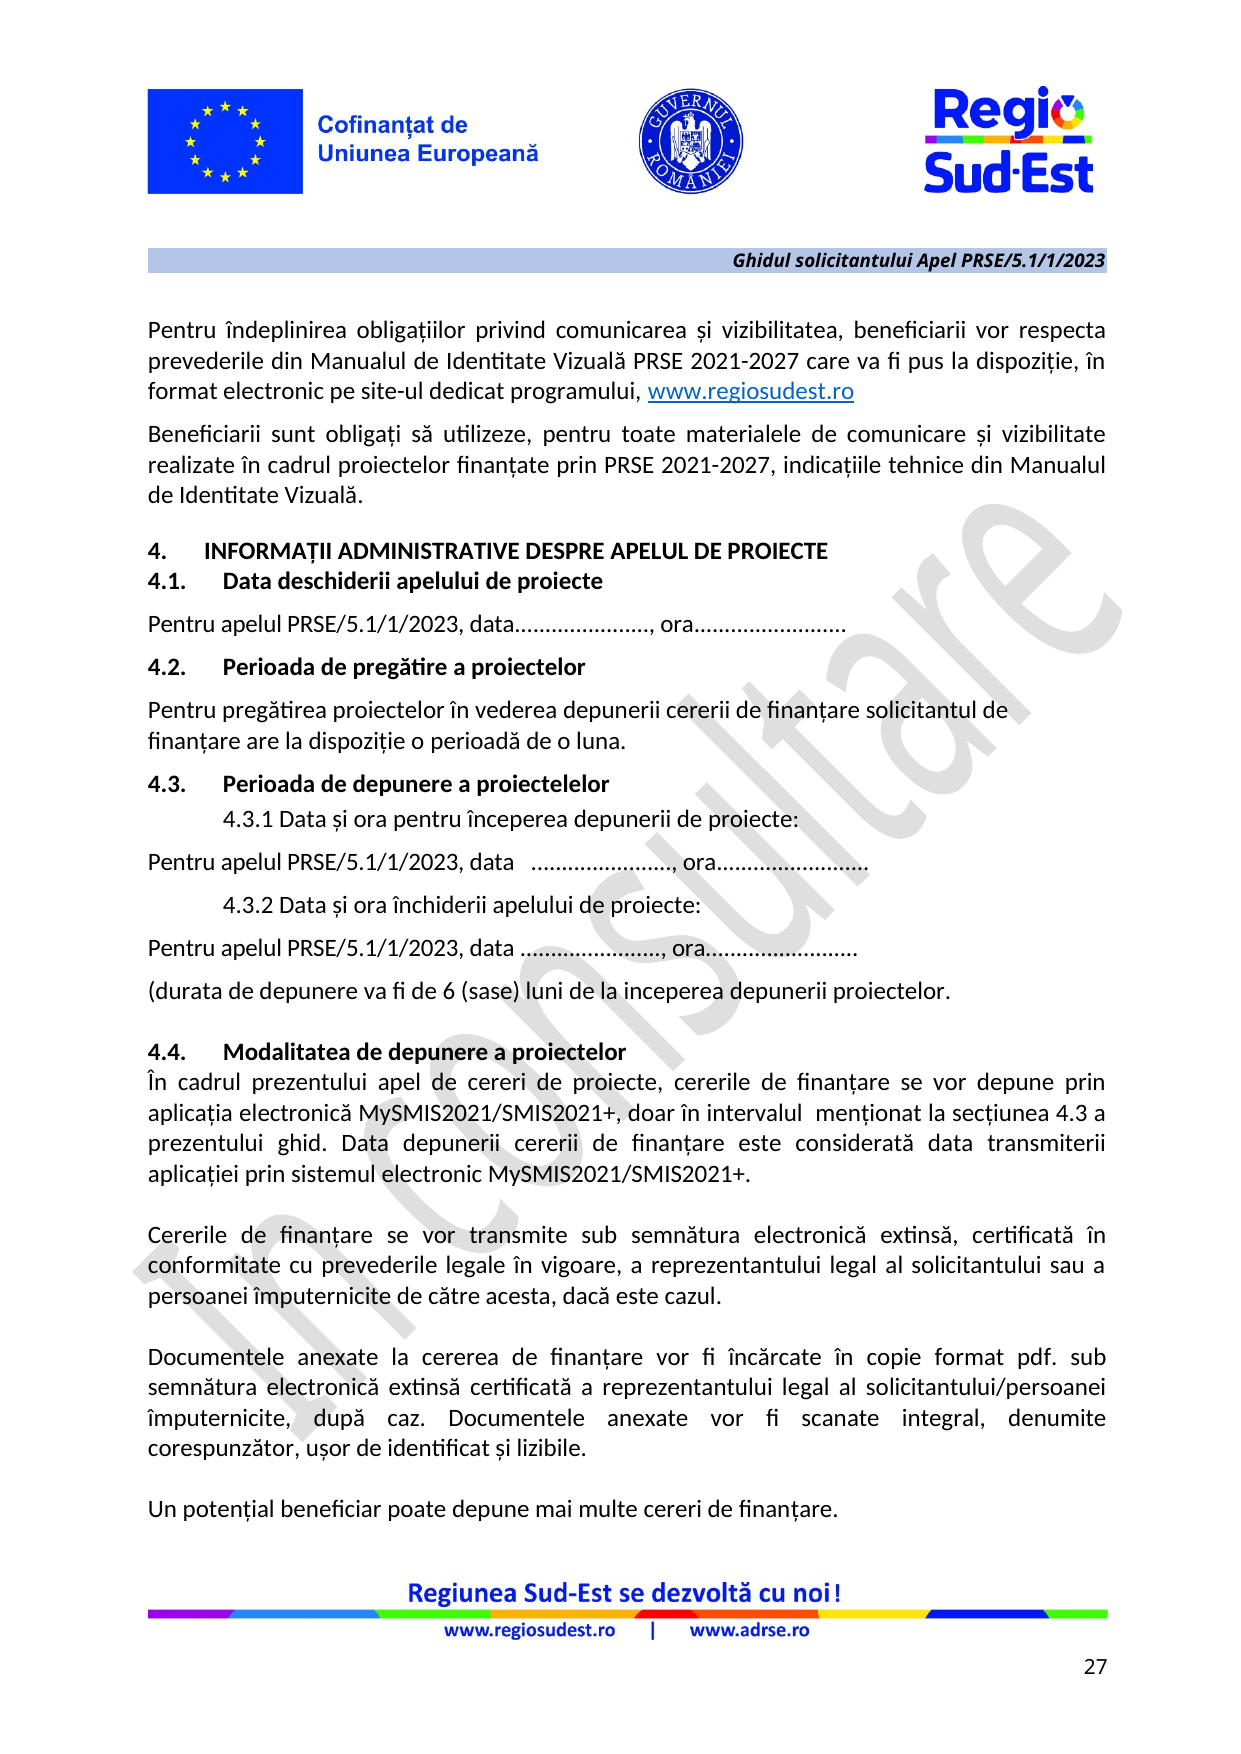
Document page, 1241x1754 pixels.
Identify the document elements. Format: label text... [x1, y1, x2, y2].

text Pentru apelul PRSE/5.1/1/2023, data ......................., ora......................... [148, 846, 1102, 876]
text Cererile de finanțare se vor transmite sub semnătura electronică extinsă, certificată în conformitate cu prevederile legale în vigoare, a reprezentantului legal al solicitantului sau a persoanei împuternicite de către acesta, dacă este cazul. [148, 1219, 1107, 1311]
text Documentele anexate la cererea de finanțare vor fi încărcate în copie format pdf. sub semnătura electronică extinsă certificată a reprezentantului legal al solicitantului/persoanei împuternicite, după caz. Documentele anexate vor fi scanate integral, denumite corespunzător, ușor de identificat și lizibile. [148, 1341, 1107, 1463]
picture [147, 86, 1093, 195]
text În cadrul prezentului apel de cereri de proiecte, cererile de finanțare se vor depune prin aplicația electronică MySMIS2021/SMIS2021+, doar în intervalul menționat la secțiunea 4.3 a prezentului ghid. Data depunerii cererii de finanțare este considerată data transmiterii aplicației prin sistemul electronic MySMIS2021/SMIS2021+. [148, 1066, 1107, 1188]
text Pentru apelul PRSE/5.1/1/2023, data ......................., ora......................... [148, 932, 1102, 962]
subtitle Data deschiderii apelului de proiecte [148, 565, 1107, 596]
text Beneficiarii sunt obligați să utilizeze, pentru toate materialele de comunicare și vizibilitate realizate în cadrul proiectelor finanțate prin PRSE 2021-2027, indicațiile tehnice din Manualul de Identitate Vizuală. [148, 418, 1107, 510]
text (durata de depunere va fi de 6 (sase) luni de la inceperea depunerii proiectelor. [148, 975, 1107, 1005]
text Pentru apelul PRSE/5.1/1/2023, data......................, ora......................... [148, 608, 1102, 639]
subtitle 4.3.1 Data și ora pentru începerea depunerii de proiecte: [223, 803, 1107, 833]
subtitle Perioada de pregătire a proiectelor [148, 651, 1107, 682]
text Pentru pregătirea proiectelor în vederea depunerii cererii de finanțare solicitantul de finanțare are la dispoziție o perioadă de o luna. [148, 694, 1107, 756]
picture [147, 1582, 1108, 1640]
text Un potenţial beneficiar poate depune mai multe cereri de finanţare. [148, 1494, 1107, 1524]
text Pentru îndeplinirea obligațiilor privind comunicarea și vizibilitatea, beneficiarii vor respecta prevederile din Manualul de Identitate Vizuală PRSE 2021-2027 care va fi pus la dispoziție, în format electronic pe site-ul dedicat programului, www.regiosudest.ro [148, 314, 1107, 406]
subtitle Modalitatea de depunere a proiectelor [148, 1036, 1107, 1066]
subtitle Perioada de depunere a proiectelelor [148, 768, 1107, 798]
subtitle 4.3.2 Data și ora închiderii apelului de proiecte: [223, 889, 1107, 919]
subtitle INFORMAȚII ADMINISTRATIVE DESPRE APELUL DE PROIECTE [148, 535, 1107, 565]
